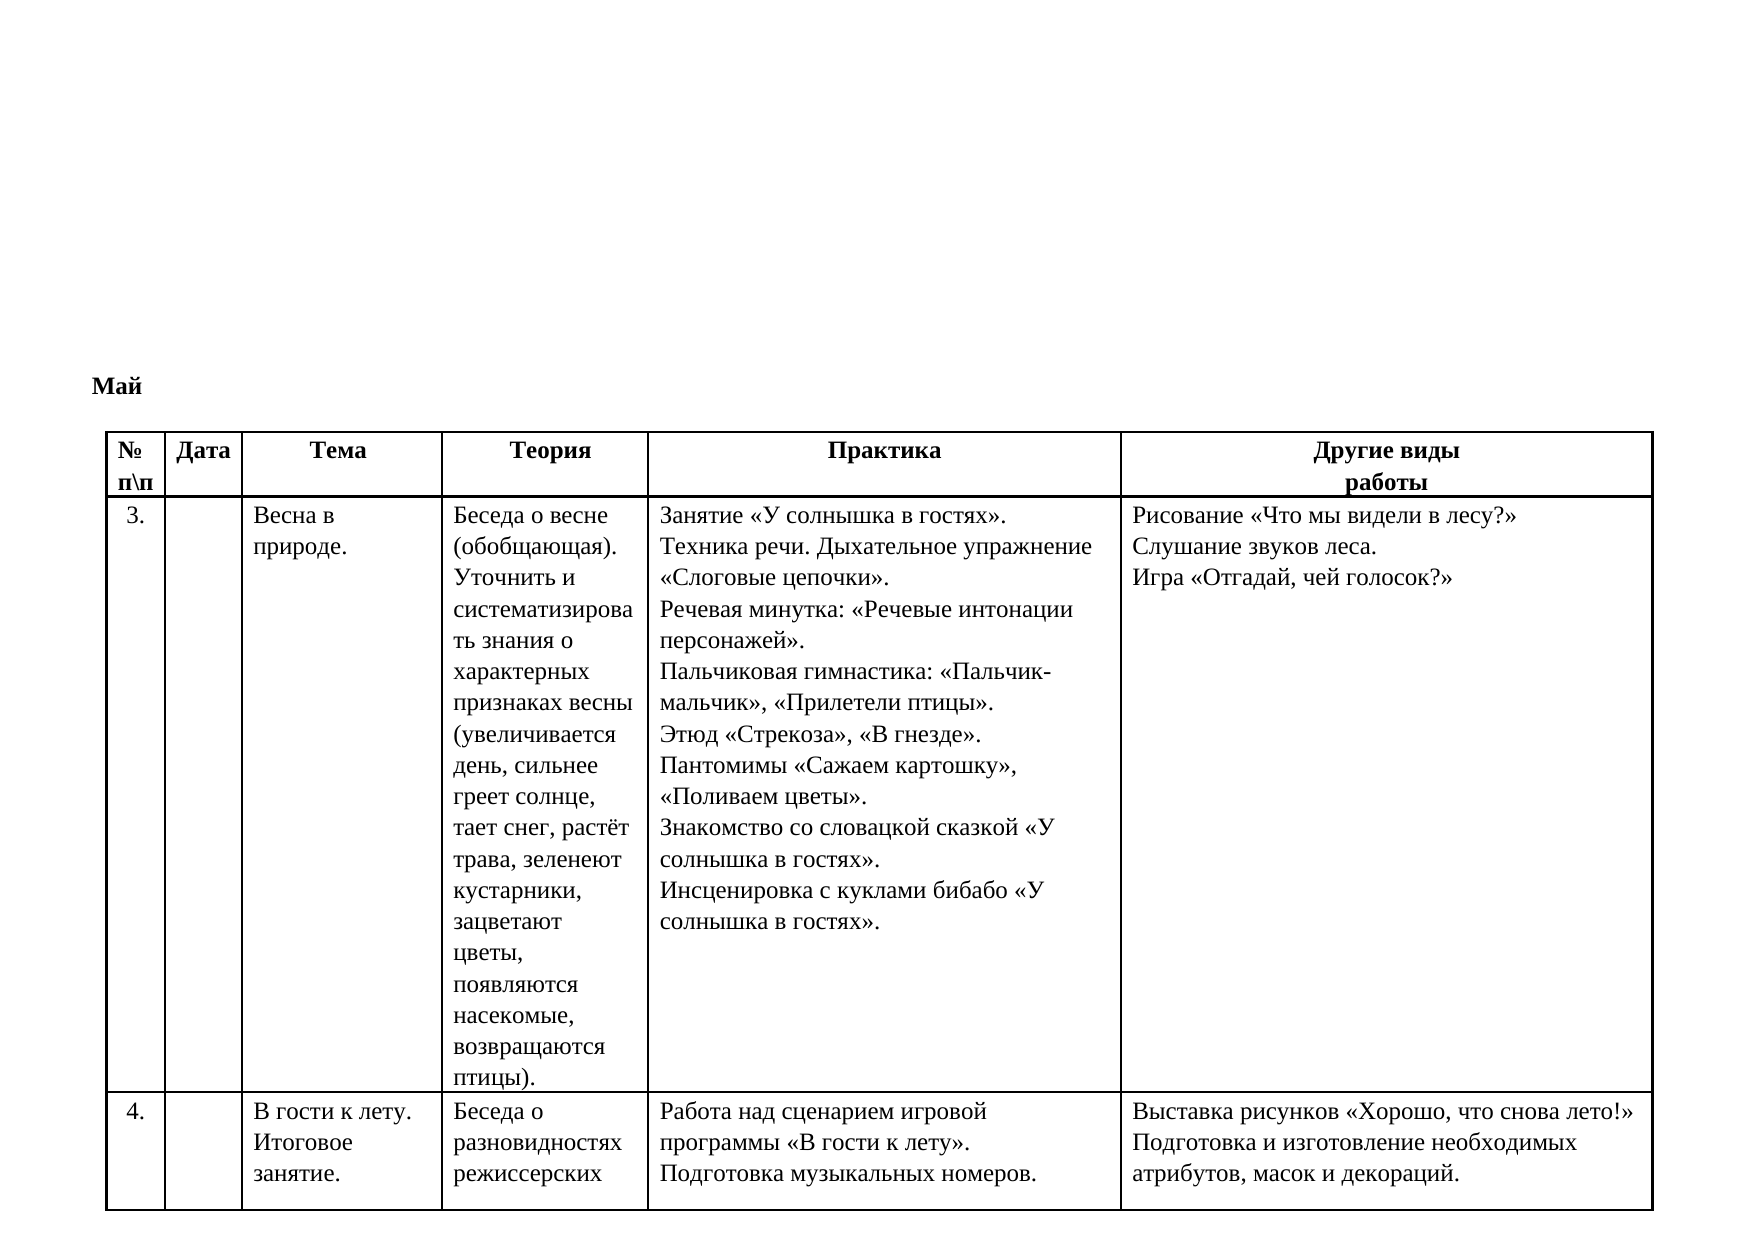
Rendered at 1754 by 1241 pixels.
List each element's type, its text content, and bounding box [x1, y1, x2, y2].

table_header Дата [166, 433, 241, 495]
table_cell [1122, 1093, 1651, 1209]
table_cell [166, 1093, 241, 1209]
table_cell Беседа о весне (обобщающая). Уточнить и систематизировать знания о характерных признаках весны (увеличивается день, сильнее греет солнце, тает снег, растёт трава, зеленеют кустарники, зацветают цветы, появляются насекомые, возвращаются птицы). [443, 498, 647, 1091]
table_cell [166, 498, 241, 1091]
table_header Теория [443, 433, 647, 495]
table_cell Занятие «У солнышка в гостях». Техника речи. Дыхательное упражнение «Слоговые цепочки». Речевая минутка: «Речевые интонации персонажей». Пальчиковая гимнастика: «Пальчик-мальчик», «Прилетели птицы». Этюд «Стрекоза», «В гнезде». Пантомимы «Сажаем картошку», «Поливаем цветы». Знакомство со словацкой сказкой «У солнышка в гостях». Инсценировка с куклами бибабо «У солнышка в гостях». [649, 498, 1120, 1091]
table_header Тема [243, 433, 441, 495]
table_cell Рисование «Что мы видели в лесу?» Слушание звуков леса. Игра «Отгадай, чей голосок?» [1122, 498, 1651, 1091]
table_cell Весна в природе. [243, 498, 441, 1091]
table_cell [443, 1093, 647, 1209]
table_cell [243, 1093, 441, 1209]
table_header № п\п [108, 433, 164, 495]
table_cell 3. [108, 498, 164, 1091]
table_header Практика [649, 433, 1120, 495]
table_cell 4. [108, 1093, 164, 1209]
text Май [92, 368, 1706, 399]
table_header Другие виды работы [1122, 433, 1651, 495]
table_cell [649, 1093, 1120, 1209]
